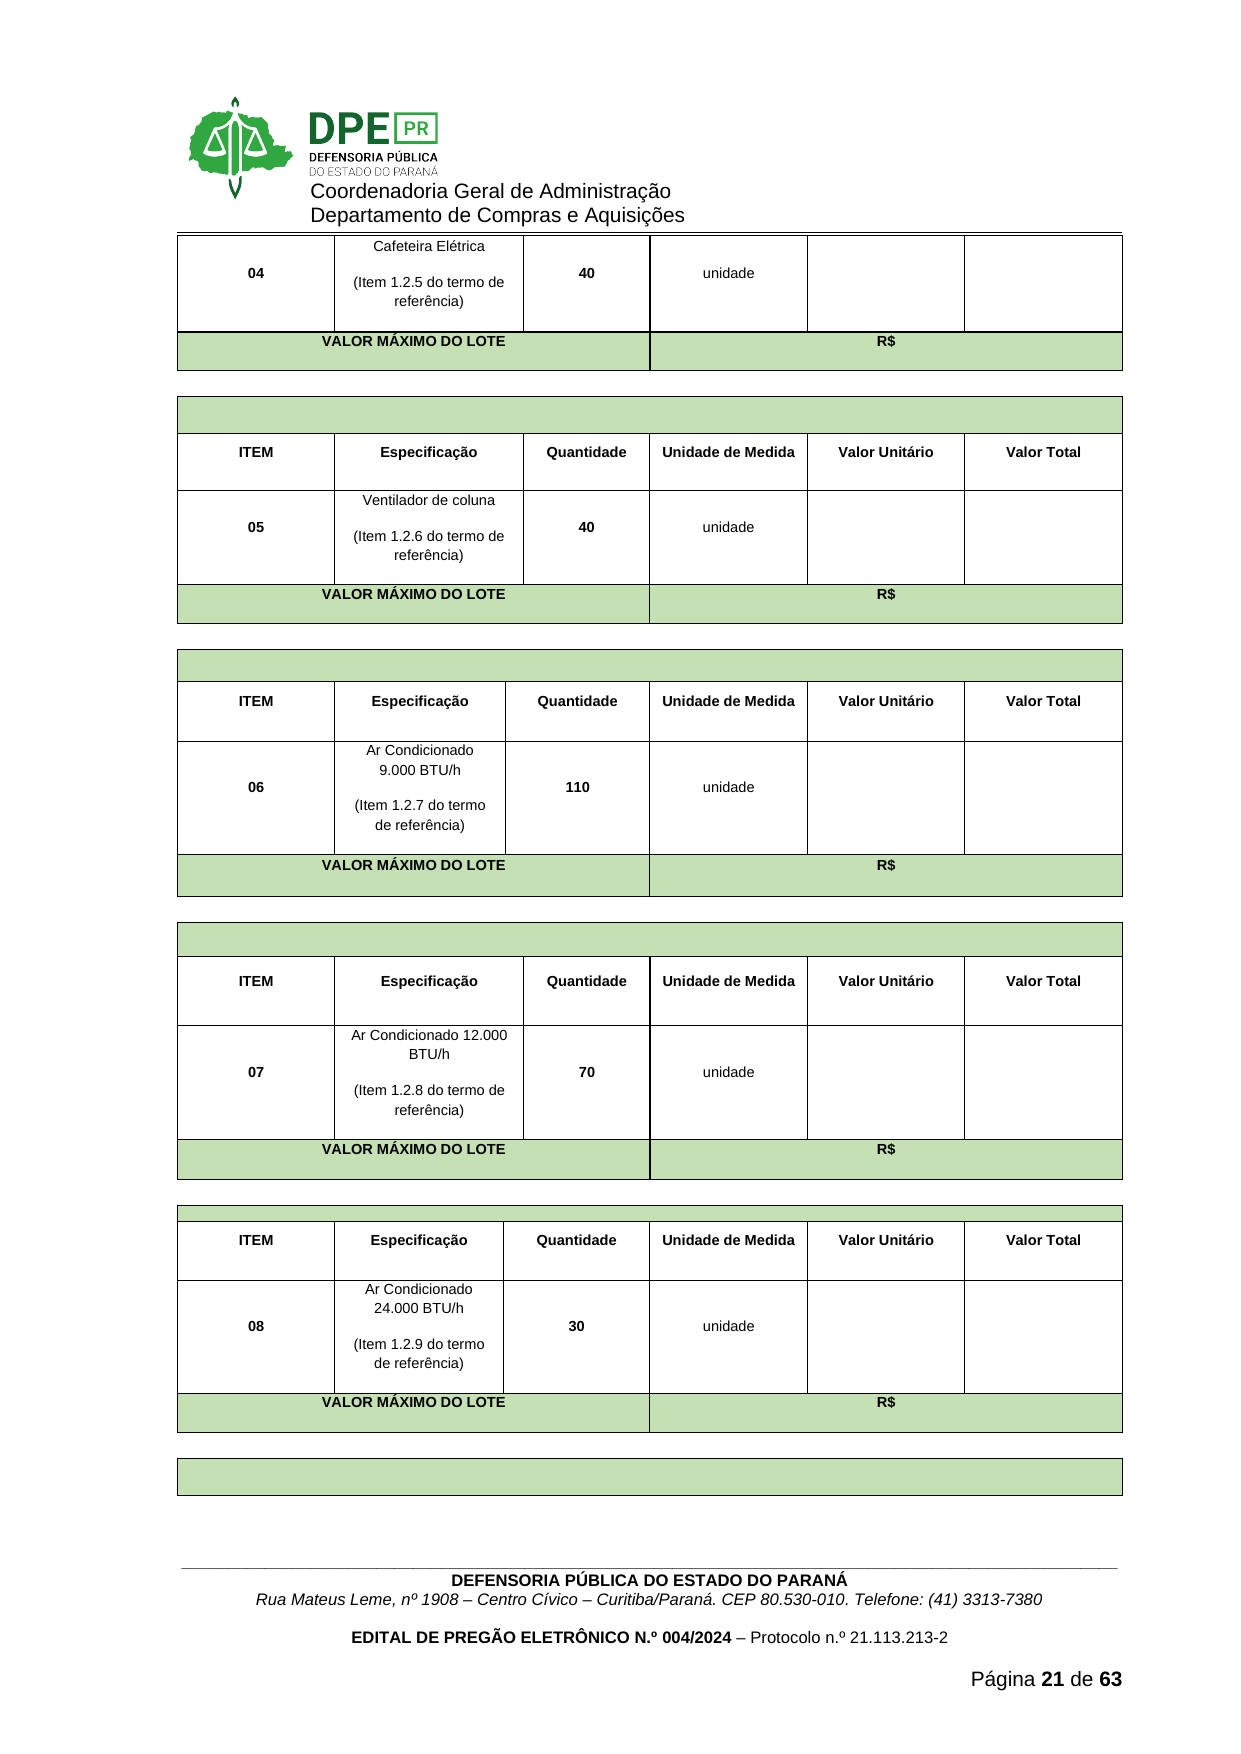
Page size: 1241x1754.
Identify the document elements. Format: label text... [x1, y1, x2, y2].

table_cell unidade [650, 491, 807, 584]
table_cell Ventilador de coluna (Item 1.2.6 do termo de referência) [335, 491, 523, 584]
table_header [178, 1459, 1122, 1495]
table_cell ITEM [178, 434, 334, 490]
table_cell Ar Condicionado 24.000 BTU/h (Item 1.2.9 do termo de referência) [335, 1281, 503, 1393]
table_cell Unidade de Medida [651, 957, 807, 1025]
table_cell [808, 1026, 964, 1139]
table_cell Valor Unitário [808, 682, 964, 741]
table_cell 05 [178, 491, 334, 584]
table_cell Valor Unitário [808, 957, 964, 1025]
table_cell VALOR MÁXIMO DO LOTE [178, 855, 649, 896]
table_header [178, 397, 1122, 433]
table_cell Cafeteira Elétrica (Item 1.2.5 do termo de referência) [335, 236, 523, 331]
picture [188, 96, 438, 200]
table_cell Especificação [335, 957, 523, 1025]
table_cell Especificação [335, 682, 505, 741]
table_cell unidade [650, 742, 807, 854]
table_cell 30 [504, 1281, 649, 1393]
table_cell 04 [178, 236, 334, 331]
table_cell 06 [178, 742, 334, 854]
table_cell Valor Total [965, 1222, 1122, 1280]
table_cell [965, 742, 1122, 854]
table_cell [965, 1026, 1122, 1139]
table_cell 40 [524, 236, 649, 331]
table_cell [808, 491, 964, 584]
table_cell ITEM [178, 1222, 334, 1280]
table_cell [965, 491, 1122, 584]
table_cell Quantidade [504, 1222, 649, 1280]
table_cell Valor Unitário [808, 434, 964, 490]
table_cell R$ [650, 585, 1122, 623]
table_cell 40 [524, 491, 649, 584]
table_cell Ar Condicionado 9.000 BTU/h (Item 1.2.7 do termo de referência) [335, 742, 505, 854]
table_cell unidade [651, 236, 807, 331]
table_cell [965, 236, 1122, 331]
table_cell Especificação [335, 434, 523, 490]
table_cell Ar Condicionado 12.000 BTU/h (Item 1.2.8 do termo de referência) [335, 1026, 523, 1139]
table_cell VALOR MÁXIMO DO LOTE [178, 585, 649, 623]
table_cell R$ [651, 333, 1122, 370]
table_cell Valor Total [965, 957, 1122, 1025]
table_cell Unidade de Medida [650, 1222, 807, 1280]
table_cell [808, 1281, 964, 1393]
table_cell Unidade de Medida [650, 434, 807, 490]
table_header [178, 650, 1122, 681]
table_cell 08 [178, 1281, 334, 1393]
table_cell R$ [650, 1394, 1122, 1432]
table_cell Valor Total [965, 682, 1122, 741]
table_cell VALOR MÁXIMO DO LOTE [178, 333, 649, 370]
table_cell Valor Total [965, 434, 1122, 490]
table_cell unidade [650, 1281, 807, 1393]
table_cell Especificação [335, 1222, 503, 1280]
table_cell VALOR MÁXIMO DO LOTE [178, 1394, 649, 1432]
table_cell Quantidade [524, 957, 649, 1025]
table_cell Quantidade [524, 434, 649, 490]
table_cell 70 [524, 1026, 649, 1139]
table_cell VALOR MÁXIMO DO LOTE [178, 1140, 649, 1179]
table_cell R$ [650, 855, 1122, 896]
table_header [178, 1206, 1122, 1221]
table_cell 07 [178, 1026, 334, 1139]
table_cell unidade [651, 1026, 807, 1139]
table_cell ITEM [178, 957, 334, 1025]
table_cell [808, 742, 964, 854]
table_cell Valor Unitário [808, 1222, 964, 1280]
table_header [178, 923, 1122, 956]
table_cell 110 [506, 742, 649, 854]
table_cell Quantidade [506, 682, 649, 741]
table_cell Unidade de Medida [650, 682, 807, 741]
table_cell R$ [651, 1140, 1122, 1179]
table_cell ITEM [178, 682, 334, 741]
table_cell [965, 1281, 1122, 1393]
table_cell [808, 236, 964, 331]
